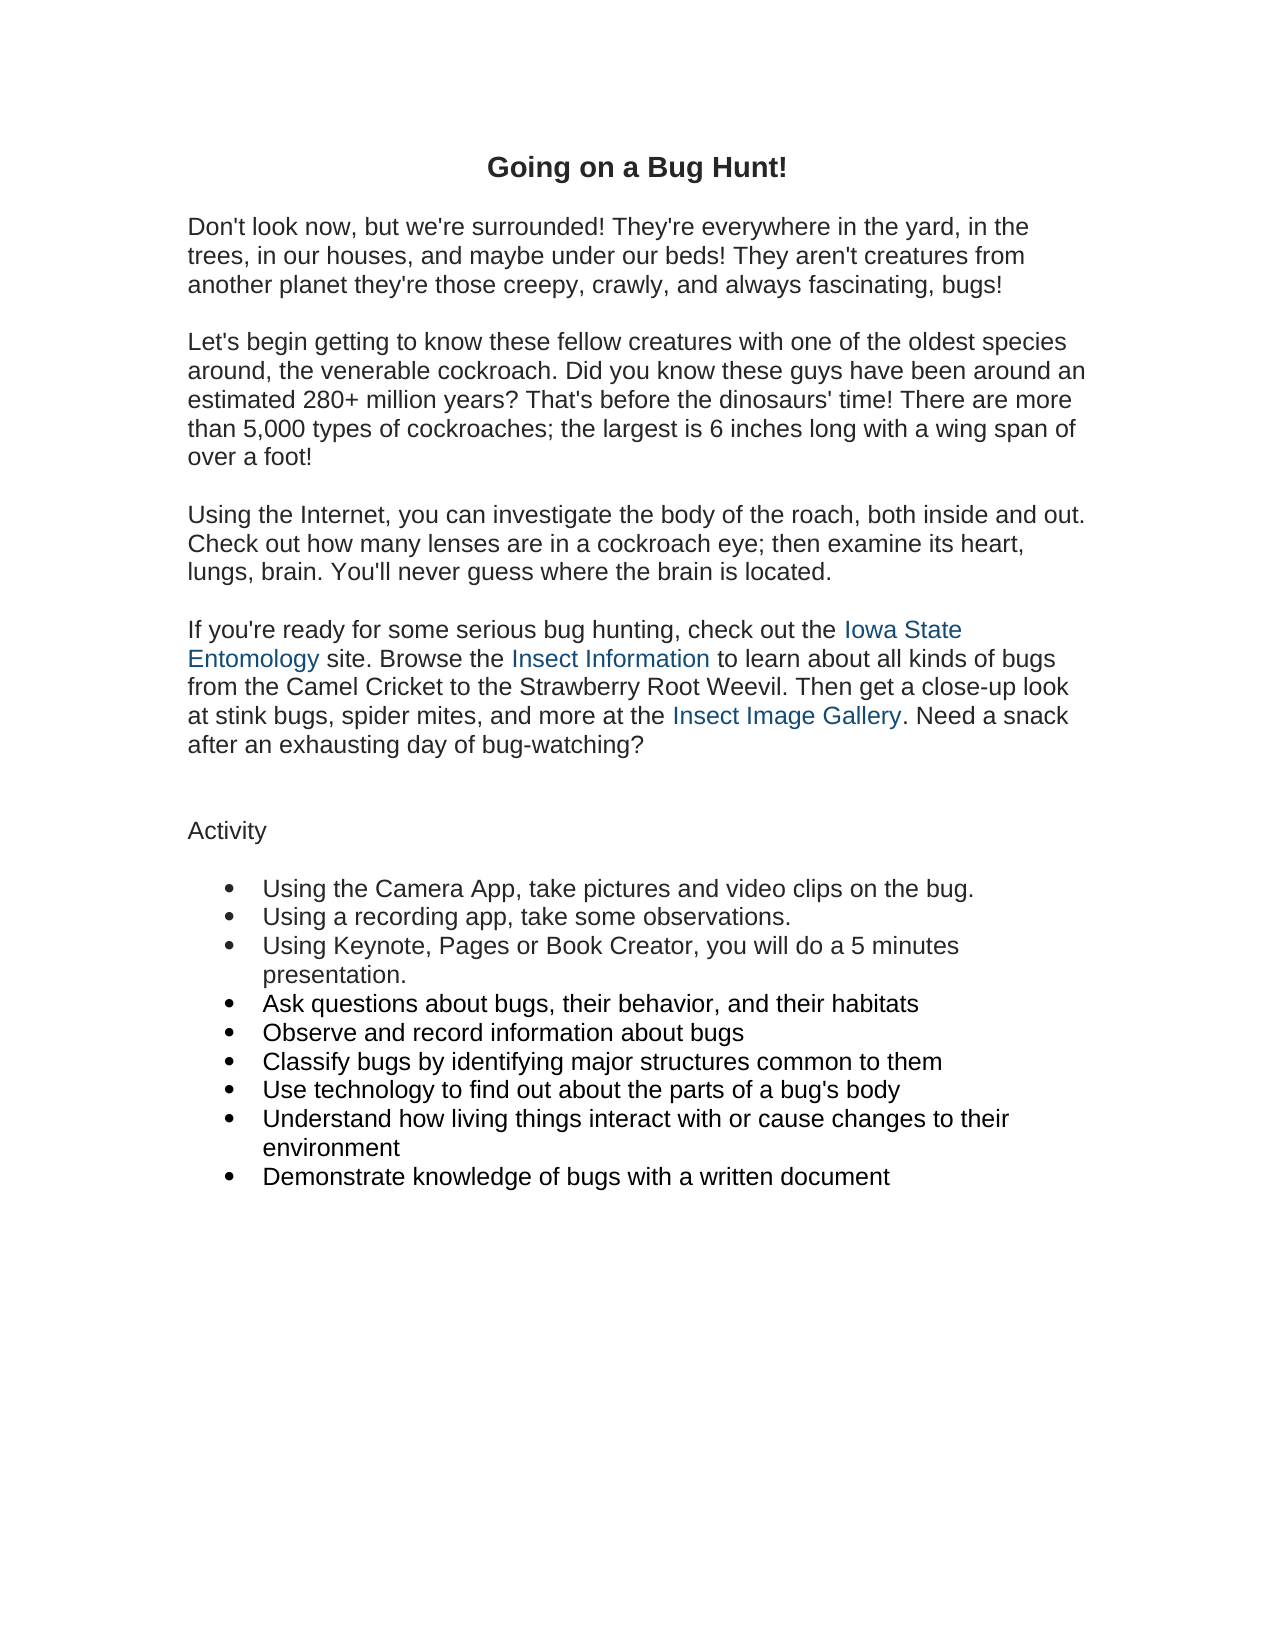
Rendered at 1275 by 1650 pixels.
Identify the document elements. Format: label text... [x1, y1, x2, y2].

text If you're ready for some serious bug hunting, check out the Iowa State Entomology site. Browse the Insect Information to learn about all kinds of bugs from the Camel Cricket to the Strawberry Root Weevil. Then get a close-up look at stink bugs, spider mites, and more at the Insect Image Gallery. Need a snack after an exhausting day of bug-watching? [187, 615, 1087, 758]
list Using the Camera App, take pictures and video clips on the bug. [225, 873, 1087, 902]
list Understand how living things interact with or cause changes to their environment [225, 1104, 1087, 1162]
text Don't look now, but we're surrounded! They're everywhere in the yard, in the trees, in our houses, and maybe under our beds! They aren't creatures from another planet they're those creepy, crawly, and always fascinating, bugs! [187, 212, 1087, 298]
text Using the Internet, you can investigate the body of the roach, both inside and out. Check out how many lenses are in a cockroach eye; then examine its heart, lungs, brain. You'll never guess where the brain is located. [187, 500, 1087, 586]
list Ask questions about bugs, their behavior, and their habitats [225, 989, 1087, 1018]
list Using Keynote, Pages or Book Creator, you will do a 5 minutes presentation. [225, 931, 1087, 989]
text Let's begin getting to know these fellow creatures with one of the oldest species around, the venerable cockroach. Did you know these guys have been around an estimated 280+ million years? That's before the dinosaurs' time! There are more than 5,000 types of cockroaches; the largest is 6 inches long with a wing span of over a foot! [187, 327, 1087, 471]
list Classify bugs by identifying major structures common to them [225, 1047, 1087, 1075]
text Going on a Bug Hunt! [187, 150, 1087, 183]
text Activity [187, 816, 1087, 845]
list Observe and record information about bugs [225, 1018, 1087, 1047]
list Demonstrate knowledge of bugs with a written document [225, 1162, 1087, 1191]
list Using a recording app, take some observations. [225, 902, 1087, 931]
list Use technology to find out about the parts of a bug's body [225, 1075, 1087, 1104]
